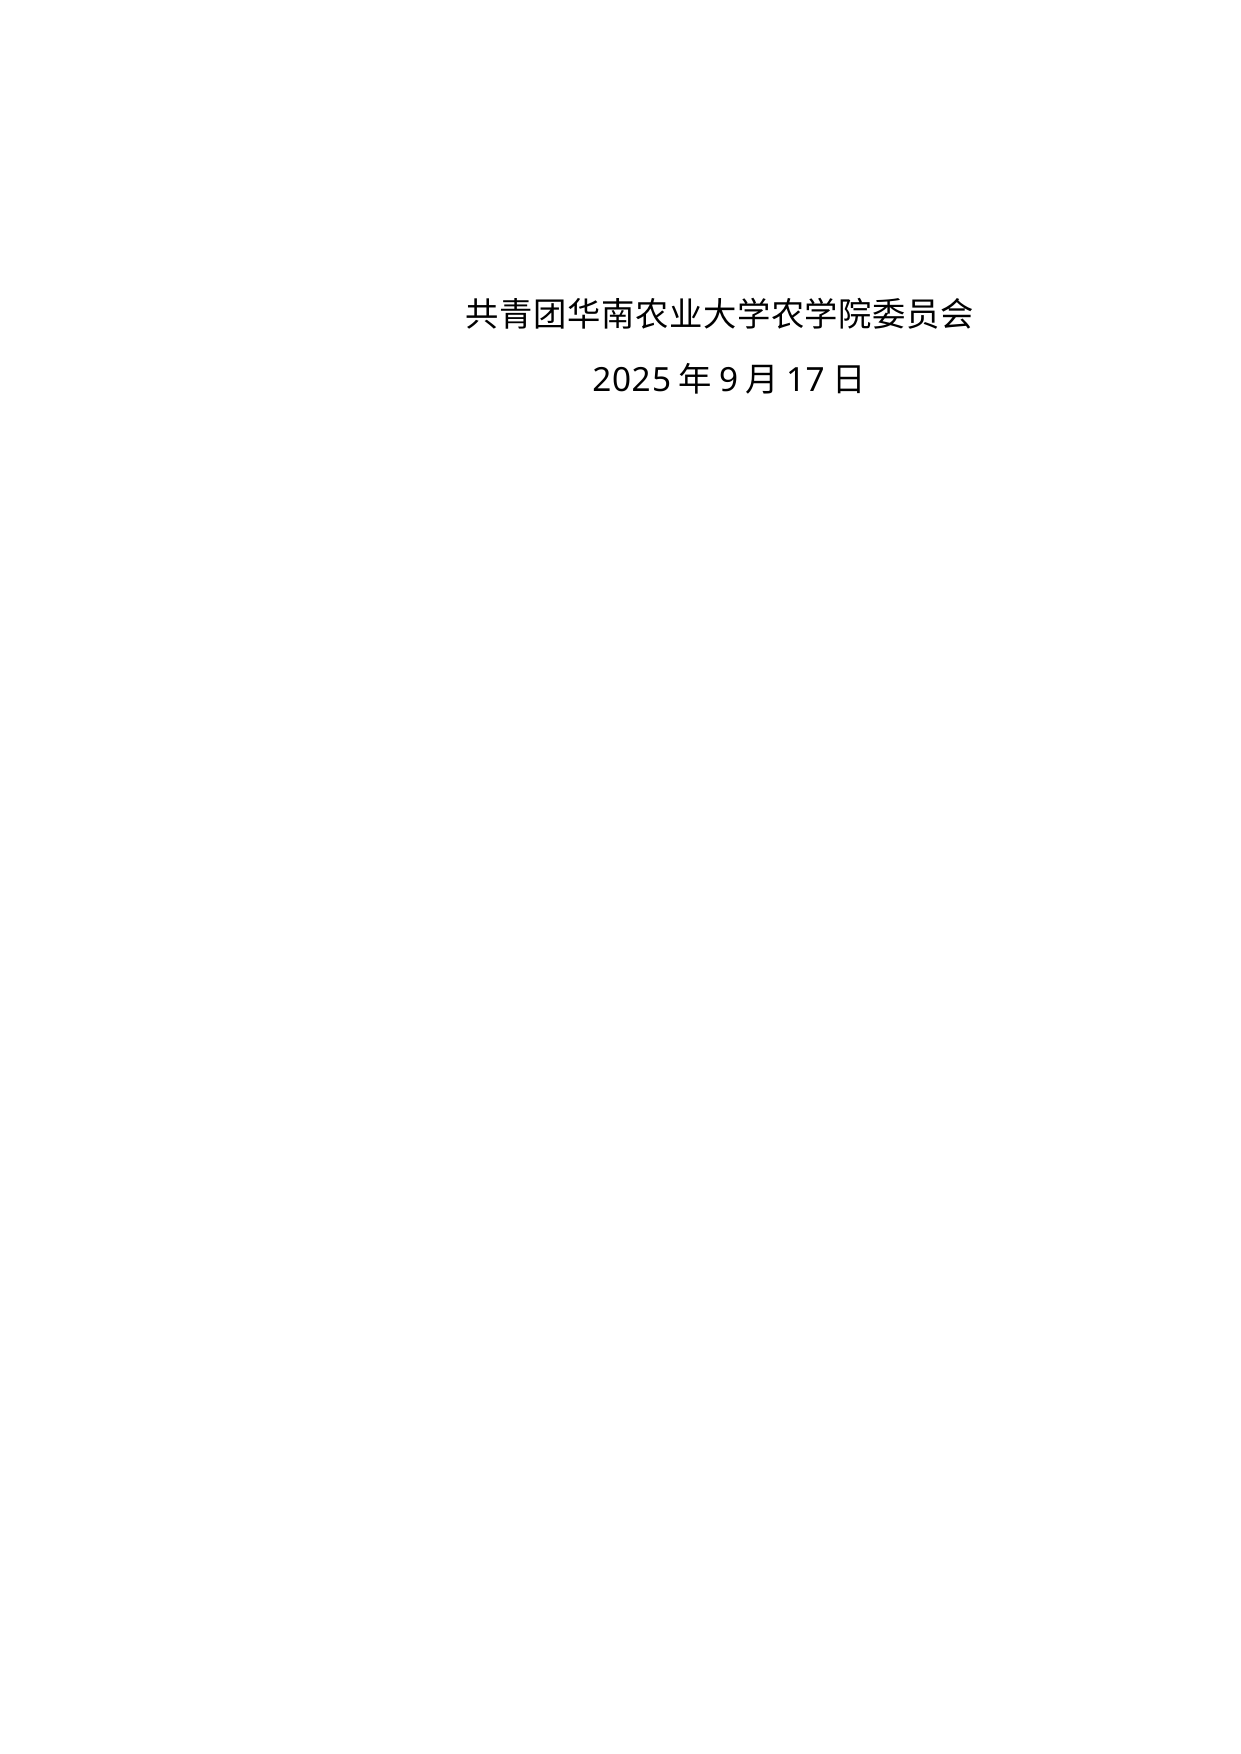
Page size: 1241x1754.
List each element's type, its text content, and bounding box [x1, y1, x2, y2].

text 2025年9月17日 [187, 345, 1053, 410]
text 共青团华南农业大学农学院委员会 [187, 280, 1053, 345]
